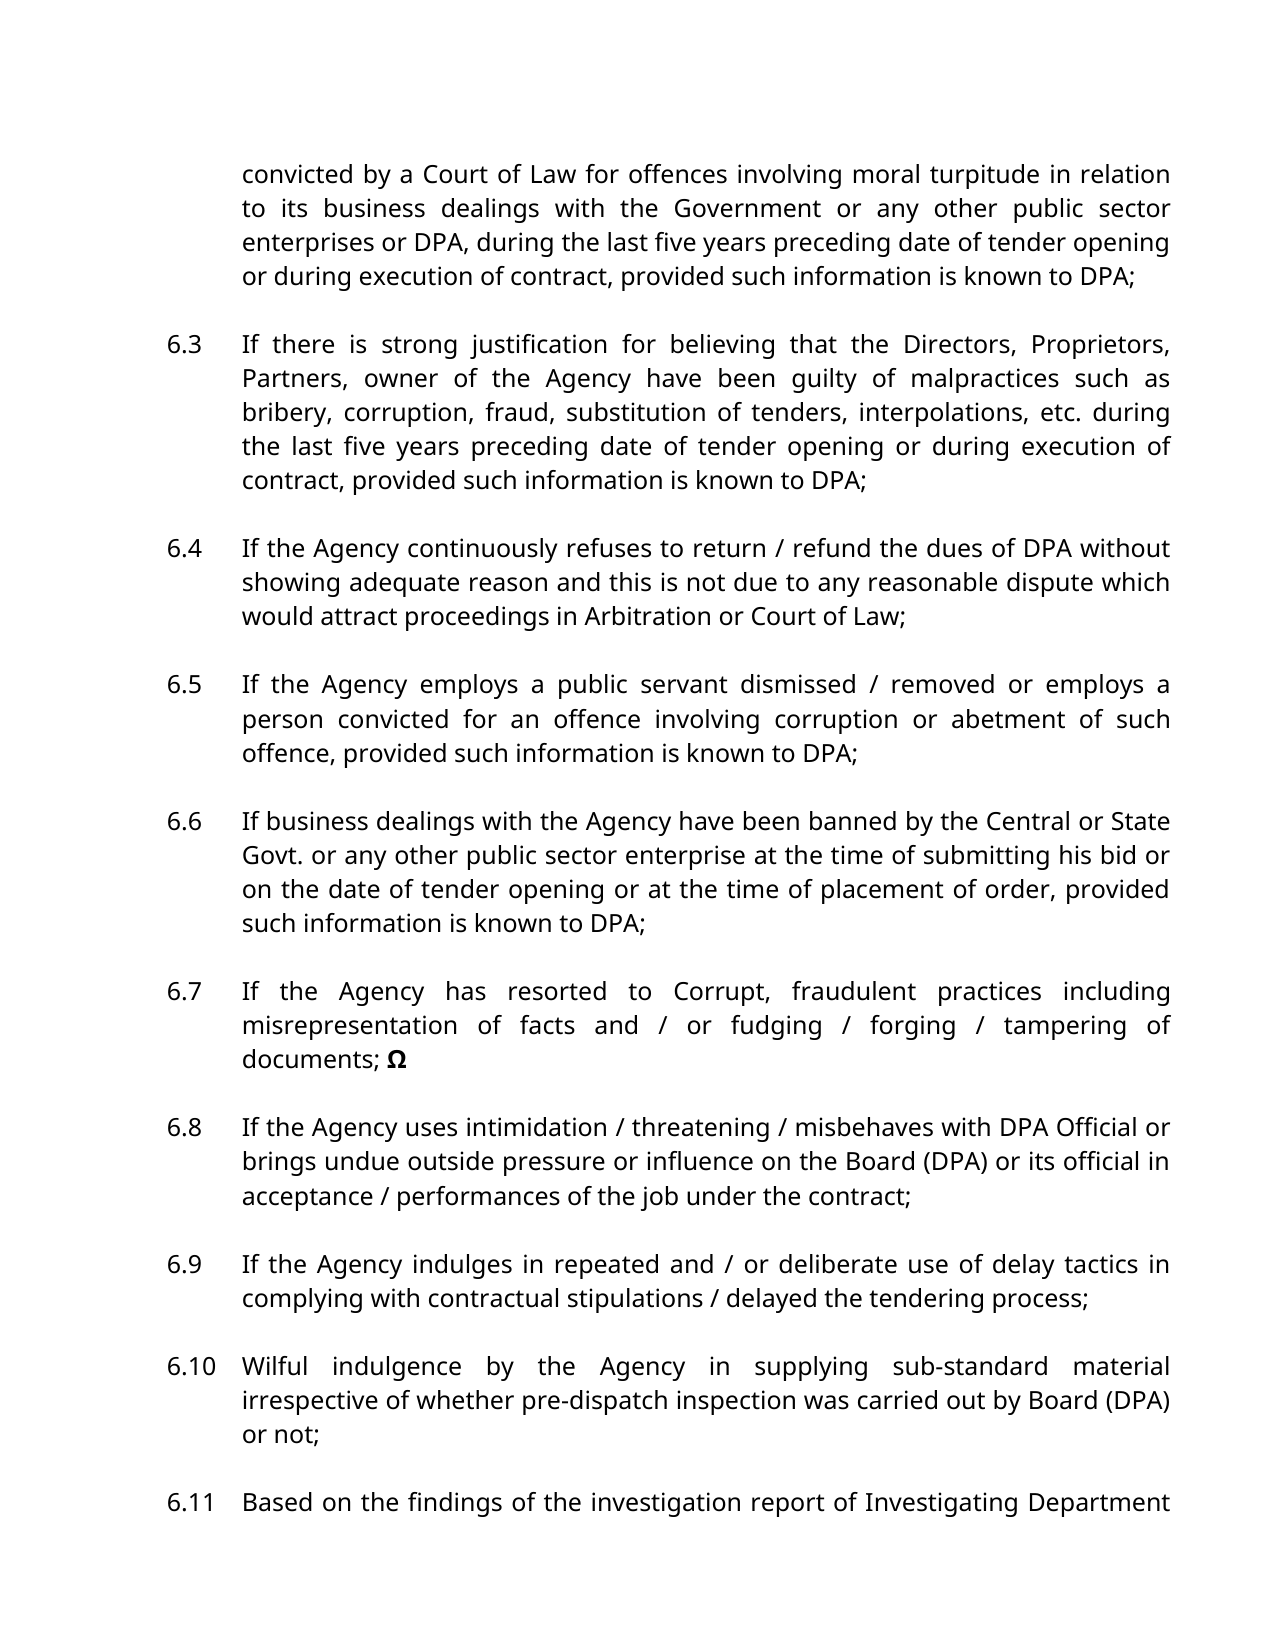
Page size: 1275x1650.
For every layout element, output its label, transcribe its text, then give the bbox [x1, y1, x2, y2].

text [167, 1485, 1172, 1519]
text 6.4 If the Agency continuously refuses to return / refund the dues of DPA without showing adequate reason and this is not due to any reasonable dispute which would attract proceedings in Arbitration or Court of Law; [167, 531, 1172, 633]
text 6.7 If the Agency has resorted to Corrupt, fraudulent practices including misrepresentation of facts and / or fudging / forging / tampering of documents; Ω [167, 974, 1172, 1076]
text 6.3 If there is strong justification for believing that the Directors, Proprietors, Partners, owner of the Agency have been guilty of malpractices such as bribery, corruption, fraud, substitution of tenders, interpolations, etc. during the last five years preceding date of tender opening or during execution of contract, provided such information is known to DPA; [167, 327, 1172, 497]
text 6.8 If the Agency uses intimidation / threatening / misbehaves with DPA Official or brings undue outside pressure or influence on the Board (DPA) or its official in acceptance / performances of the job under the contract; [167, 1110, 1172, 1212]
text 6.5 If the Agency employs a public servant dismissed / removed or employs a person convicted for an offence involving corruption or abetment of such offence, provided such information is known to DPA; [167, 667, 1172, 769]
text 6.10 Wilful indulgence by the Agency in supplying sub-standard material irrespective of whether pre-dispatch inspection was carried out by Board (DPA) or not; [167, 1348, 1172, 1451]
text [167, 156, 1172, 292]
text 6.9 If the Agency indulges in repeated and / or deliberate use of delay tactics in complying with contractual stipulations / delayed the tendering process; [167, 1246, 1172, 1314]
text 6.6 If business dealings with the Agency have been banned by the Central or State Govt. or any other public sector enterprise at the time of submitting his bid or on the date of tender opening or at the time of placement of order, provided such information is known to DPA; [167, 803, 1172, 940]
